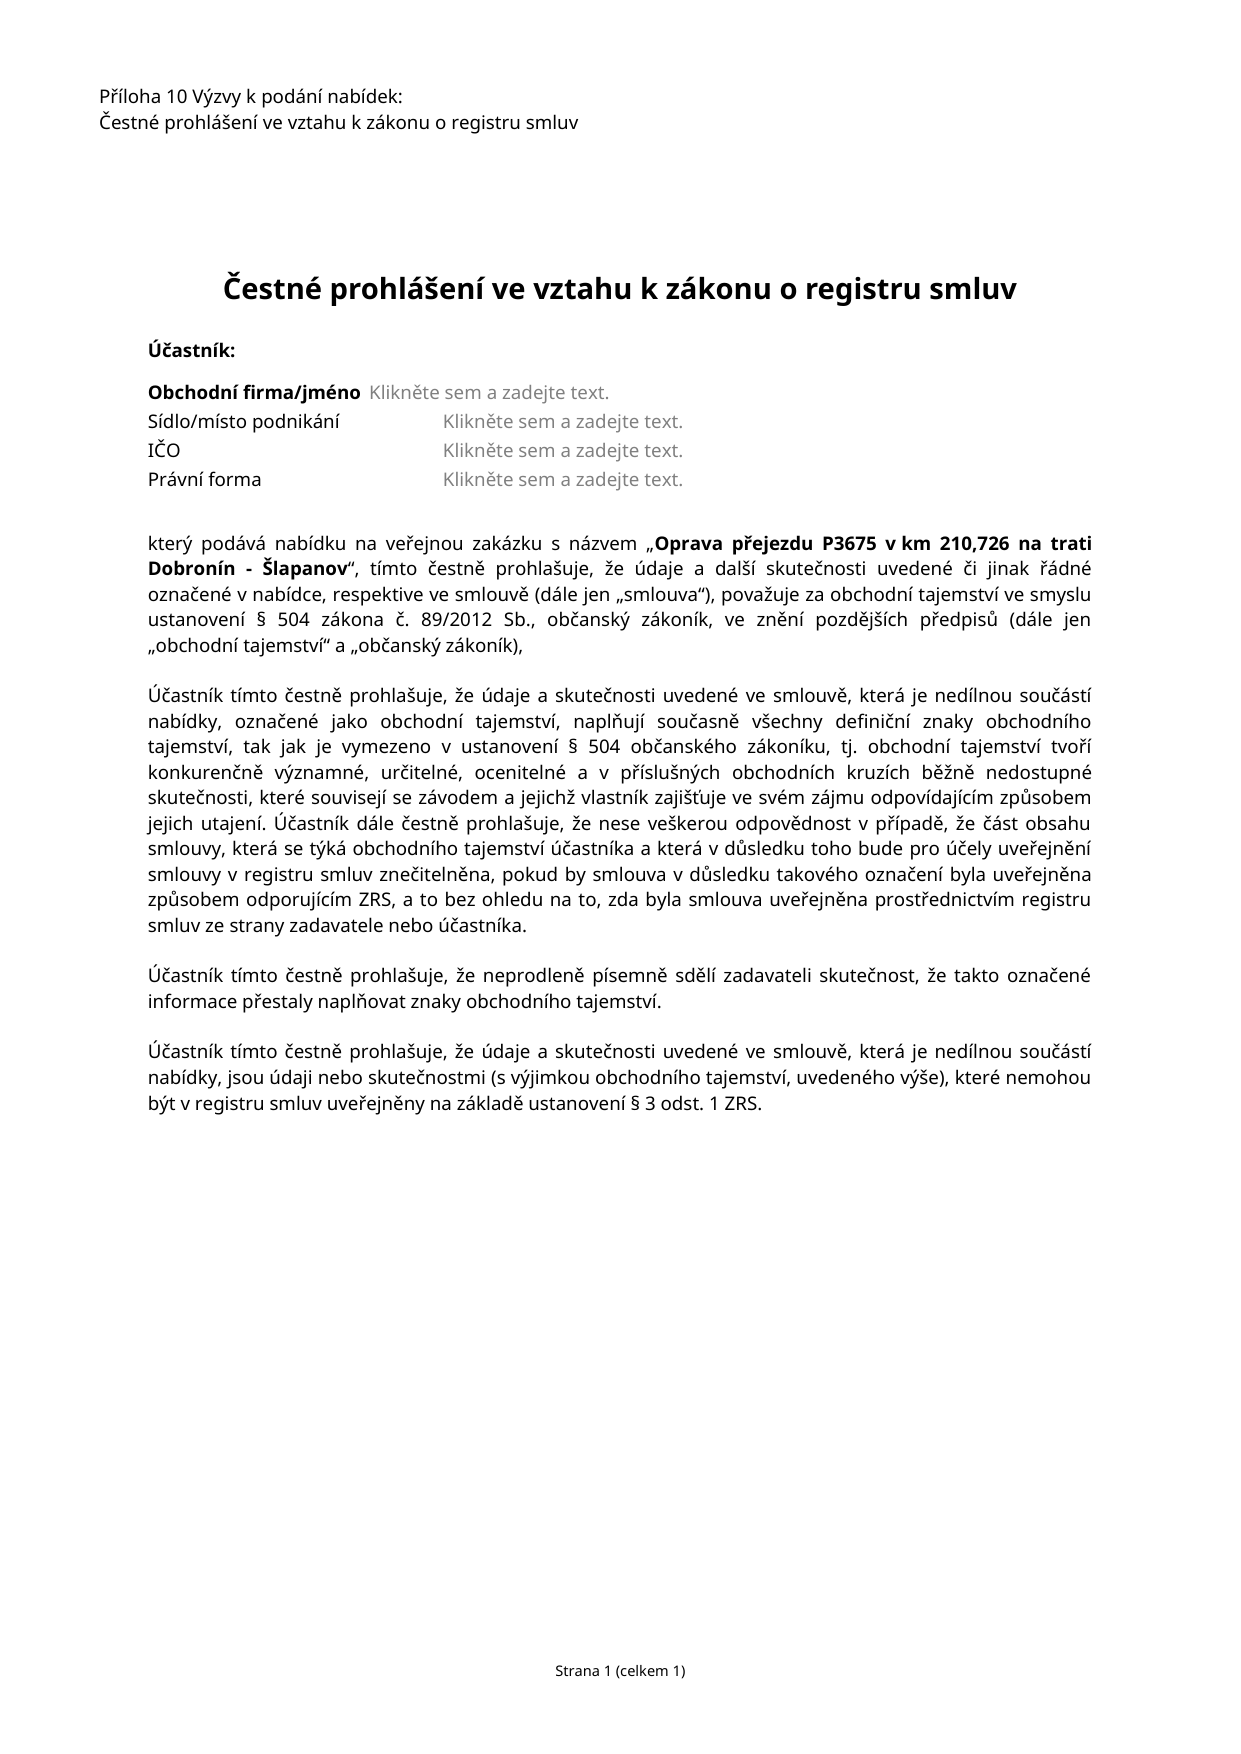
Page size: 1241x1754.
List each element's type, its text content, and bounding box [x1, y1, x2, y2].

text Účastník: [148, 333, 1093, 364]
text Účastník tímto čestně prohlašuje, že údaje a skutečnosti uvedené ve smlouvě, která je nedílnou součástí nabídky, označené jako obchodní tajemství, naplňují současně všechny definiční znaky obchodního tajemství, tak jak je vymezeno v ustanovení § 504 občanského zákoníku, tj. obchodní tajemství tvoří konkurenčně významné, určitelné, ocenitelné a v příslušných obchodních kruzích běžně nedostupné skutečnosti, které souvisejí se závodem a jejichž vlastník zajišťuje ve svém zájmu odpovídajícím způsobem jejich utajení. Účastník dále čestně prohlašuje, že nese veškerou odpovědnost v případě, že část obsahu smlouvy, která se týká obchodního tajemství účastníka a která v důsledku toho bude pro účely uveřejnění smlouvy v registru smluv znečitelněna, pokud by smlouva v důsledku takového označení byla uveřejněna způsobem odporujícím ZRS, a to bez ohledu na to, zda byla smlouva uveřejněna prostřednictvím registru smluv ze strany zadavatele nebo účastníka. [148, 683, 1093, 938]
text Účastník tímto čestně prohlašuje, že údaje a skutečnosti uvedené ve smlouvě, která je nedílnou součástí nabídky, jsou údaji nebo skutečnostmi (s výjimkou obchodního tajemství, uvedeného výše), které nemohou být v registru smluv uveřejněny na základě ustanovení § 3 odst. 1 ZRS. [148, 1039, 1093, 1115]
text Sídlo/místo podnikání [148, 405, 1093, 434]
text Účastník tímto čestně prohlašuje, že neprodleně písemně sdělí zadavateli skutečnost, že takto označené informace přestaly naplňovat znaky obchodního tajemství. [148, 963, 1093, 1014]
text který podává nabídku na veřejnou zakázku s názvem „Oprava přejezdu P3675 v km 210,726 na trati Dobronín - Šlapanov“, tímto čestně prohlašuje, že údaje a další skutečnosti uvedené či jinak řádné označené v nabídce, respektive ve smlouvě (dále jen „smlouva“), považuje za obchodní tajemství ve smyslu ustanovení § 504 zákona č. 89/2012 Sb., občanský zákoník, ve znění pozdějších předpisů (dále jen „obchodní tajemství“ a „občanský zákoník), [148, 530, 1093, 658]
text IČO [148, 434, 1093, 463]
text Obchodní firma/jméno [148, 376, 1093, 405]
text Právní forma [148, 463, 1093, 492]
title Čestné prohlášení ve vztahu k zákonu o registru smluv [148, 268, 1093, 308]
